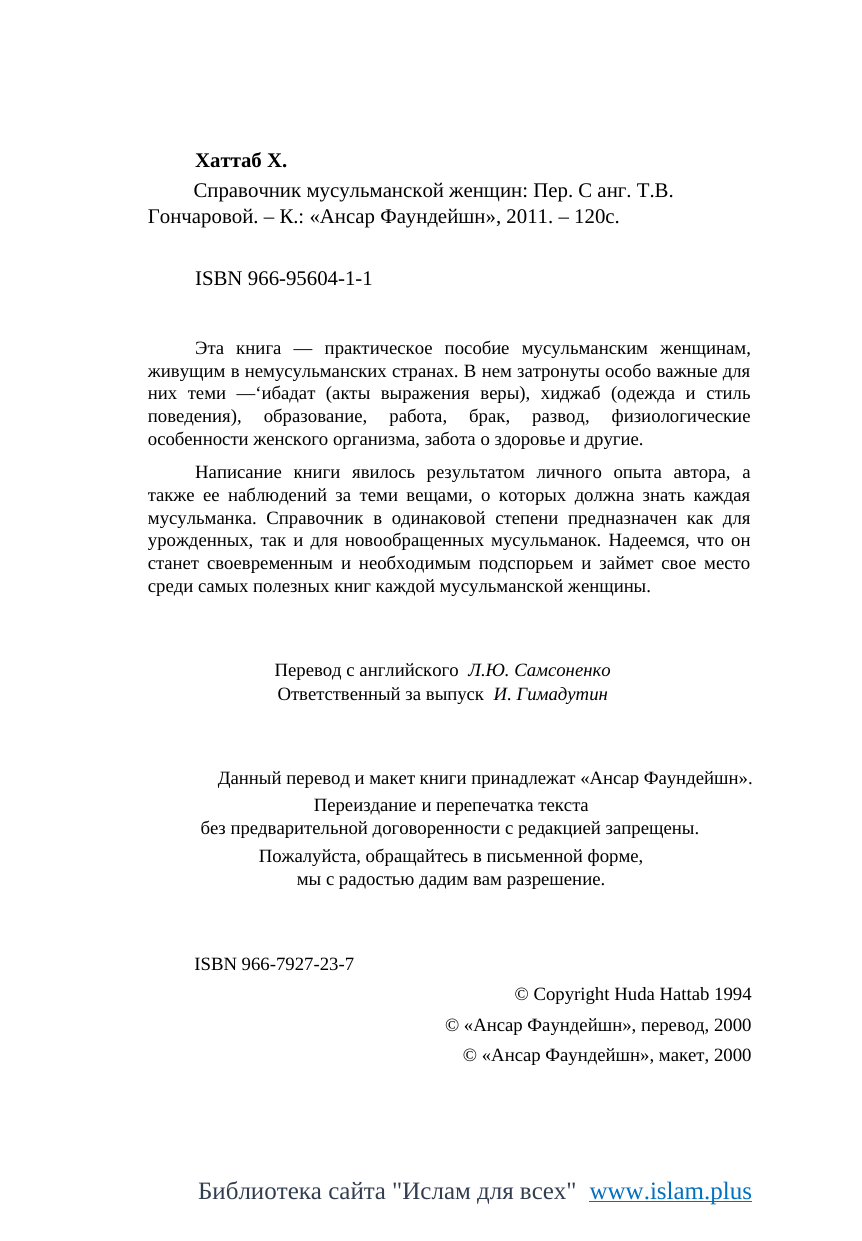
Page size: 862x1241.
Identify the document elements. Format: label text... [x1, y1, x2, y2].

text © «Ансар Фаундейшн», перевод, 2000 [147, 1014, 751, 1035]
text © Copyright Huda Hattab 1994 [147, 983, 751, 1005]
text © «Ансар Фаундейшн», макет, 2000 [147, 1044, 751, 1066]
text Справочник мусульманской женщин: Пер. С анг. Т.В. [146, 178, 756, 202]
text Гончаровой. – К.: «Ансар Фаундейшн», 2011. – 120с. [146, 204, 756, 228]
text Ответственный за выпуск И. Гимадутин [147, 683, 738, 704]
text мы с радостью дадим вам разрешение. [148, 868, 753, 889]
text ISBN 966-7927-23-7 [194, 953, 751, 974]
text Хаттаб Х. [195, 148, 756, 172]
text Данный перевод и макет книги принадлежат «Ансар Фаундейшн». [148, 767, 753, 788]
text Переиздание и перепечатка текста [147, 794, 756, 815]
text Эта книга — практическое пособие мусульманским женщинам, живущим в немусульманских странах. В нем затронуты особо важные для них теми —‘ибадат (акты выражения веры), хиджаб (одежда и стиль поведения), образование, работа, брак, развод, физиологические особенности женского организма, забота о здоровье и другие. [148, 337, 751, 449]
text Пожалуйста, обращайтесь в письменной форме, [148, 845, 753, 867]
text Написание книги явилось результатом личного опыта автора, а также ее наблюдений за теми вещами, о которых должна знать каждая мусульманка. Справочник в одинаковой степени предназначен как для урожденных, так и для новообращенных мусульманок. Надеемся, что он станет своевременным и необходимым подспорьем и займет свое место среди самых полезных книг каждой мусульманской женщины. [148, 461, 751, 596]
text ISBN 966-95604-1-1 [195, 266, 756, 290]
text без предварительной договоренности с редакцией запрещены. [147, 817, 753, 838]
text Перевод с английского Л.Ю. Самсоненко [147, 659, 738, 681]
